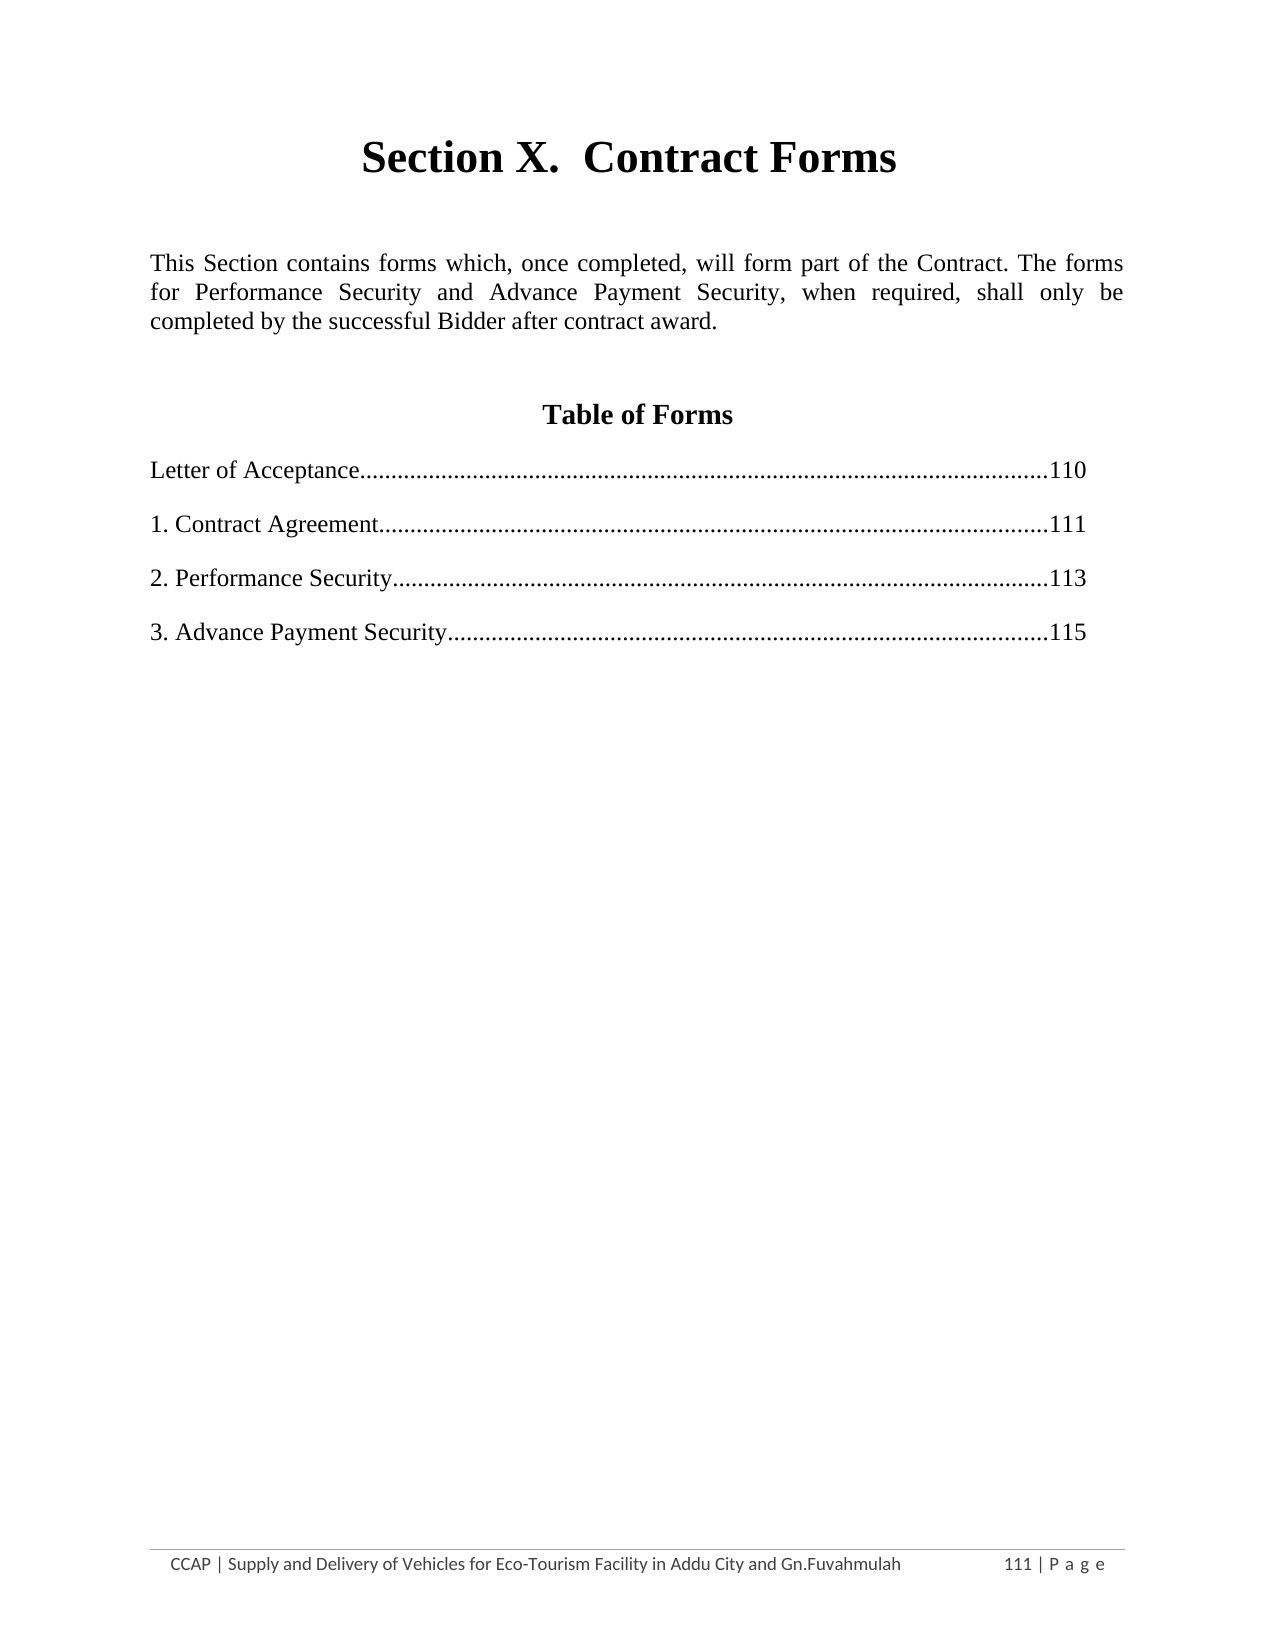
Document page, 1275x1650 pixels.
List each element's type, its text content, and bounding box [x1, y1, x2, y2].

text 3. Advance Payment Security 115 [150, 617, 1125, 645]
text This Section contains forms which, once completed, will form part of the Contract. The forms for Performance Security and Advance Payment Security, when required, shall only be completed by the successful Bidder after contract award. [150, 248, 1125, 335]
text Table of Forms [150, 397, 1125, 430]
table_header Section X. Contract Forms [150, 105, 1108, 220]
text Letter of Acceptance 110 [150, 455, 1125, 484]
text 2. Performance Security 113 [150, 563, 1125, 592]
text 1. Contract Agreement 111 [150, 509, 1125, 538]
